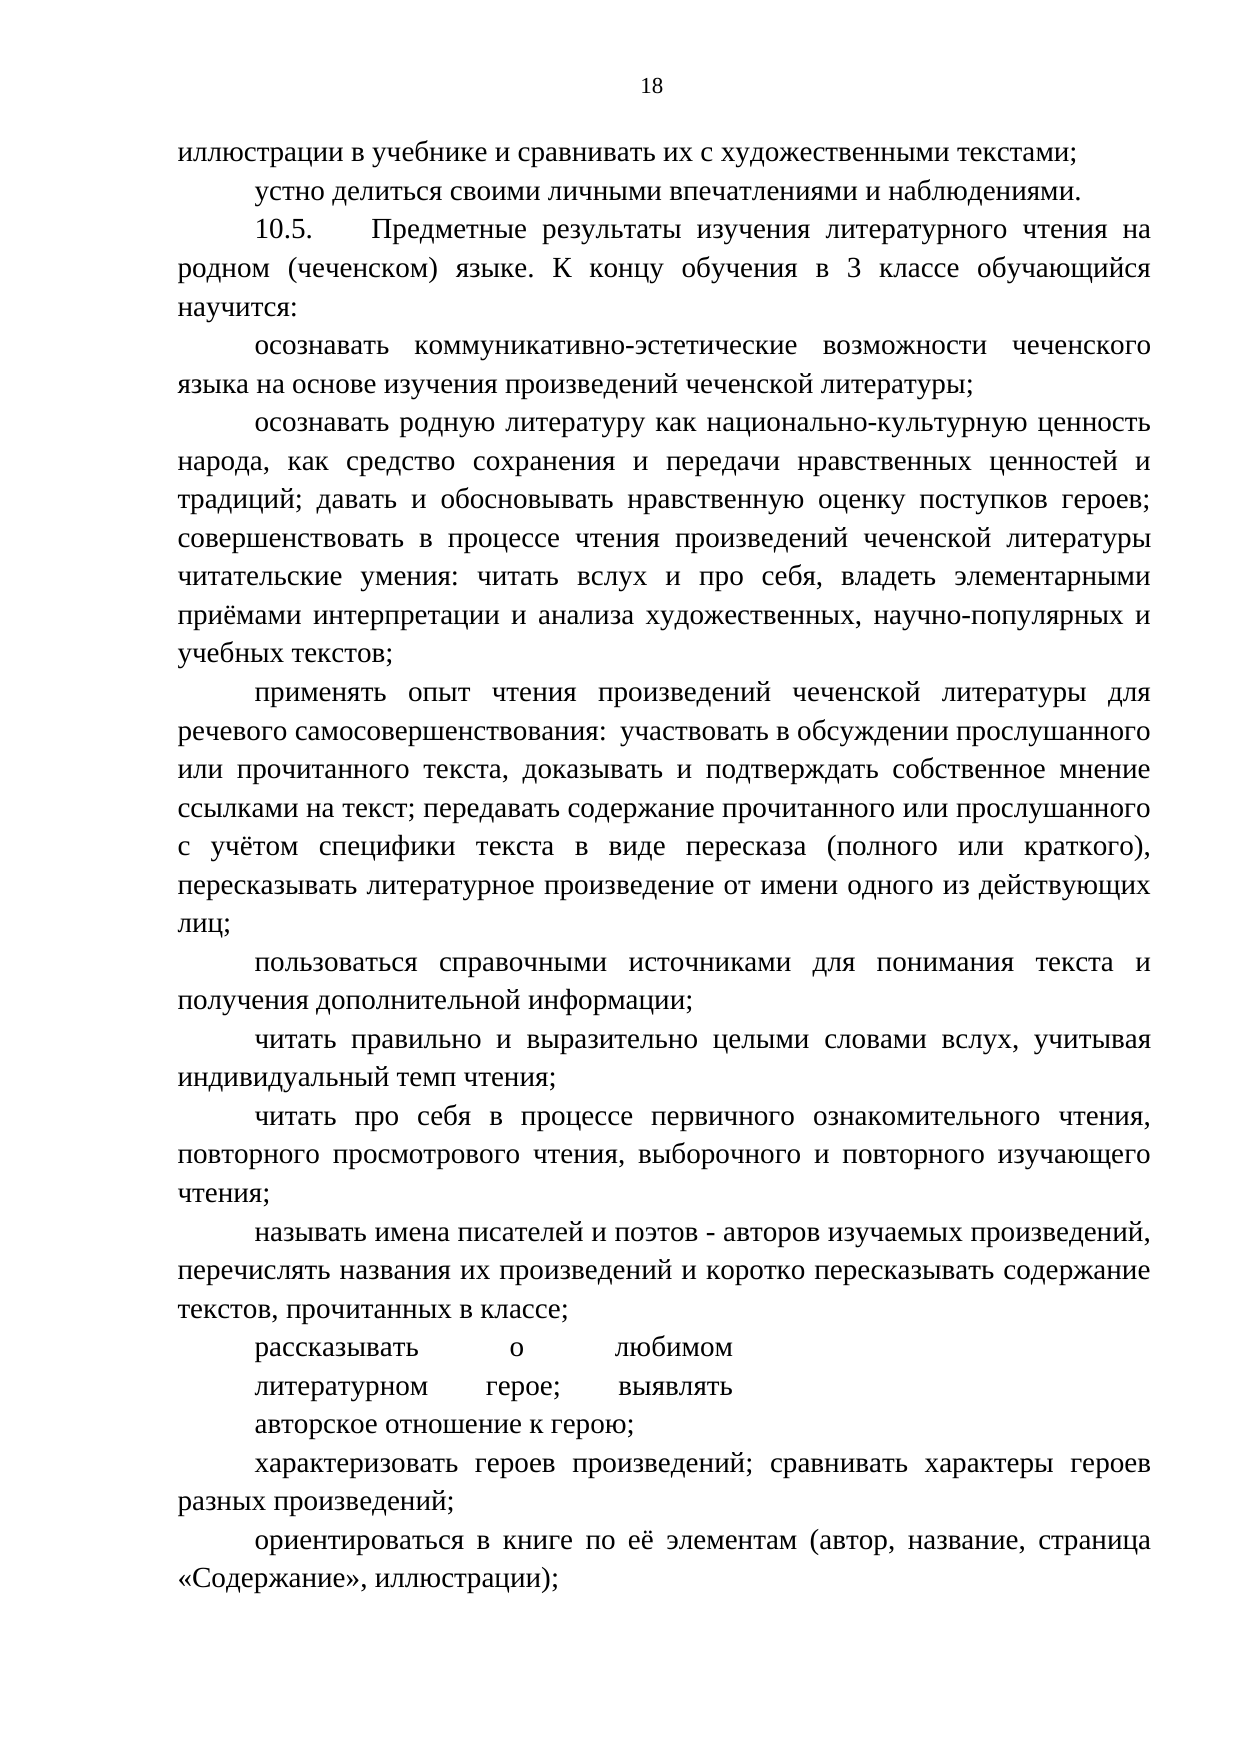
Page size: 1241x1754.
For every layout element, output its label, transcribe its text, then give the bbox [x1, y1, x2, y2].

text применять опыт чтения произведений чеченской литературы для речевого самосовершенствования: участвовать в обсуждении прослушанного [177, 674, 1152, 746]
list Предметные результаты изучения литературного чтения на родном (чеченском) языке. К концу обучения в 3 классе обучающийся научится: [177, 212, 1152, 322]
text пользоваться справочными источниками для понимания текста и получения дополнительной информации; [177, 944, 1152, 1016]
text устно делиться своими личными впечатлениями и наблюдениями. [177, 173, 1152, 207]
text или прочитанного текста, доказывать и подтверждать собственное мнение ссылками на текст; передавать содержание прочитанного или прослушанного с учётом специфики текста в виде пересказа (полного или краткого), пересказывать литературное произведение от имени одного из действующих лиц; [177, 751, 1152, 939]
text осознавать родную литературу как национально-культурную ценность народа, как средство сохранения и передачи нравственных ценностей и традиций; давать и обосновывать нравственную оценку поступков героев; совершенствовать в процессе чтения произведений чеченской литературы читательские умения: читать вслух и про себя, владеть элементарными приёмами интерпретации и анализа художественных, научно-популярных и учебных текстов; [177, 404, 1152, 669]
text осознавать коммуникативно-эстетические возможности чеченского языка на основе изучения произведений чеченской литературы; [177, 327, 1152, 399]
text рассказывать о любимом литературном герое; выявлять авторское отношение к герою; [254, 1329, 733, 1440]
text ориентироваться в книге по её элементам (автор, название, страница «Содержание», иллюстрации); [177, 1522, 1152, 1594]
text читать про себя в процессе первичного ознакомительного чтения, повторного просмотрового чтения, выборочного и повторного изучающего чтения; [177, 1098, 1152, 1209]
text характеризовать героев произведений; сравнивать характеры героев разных произведений; [177, 1445, 1152, 1517]
text называть имена писателей и поэтов - авторов изучаемых произведений, перечислять названия их произведений и коротко пересказывать содержание текстов, прочитанных в классе; [177, 1214, 1152, 1324]
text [177, 134, 1152, 168]
text читать правильно и выразительно целыми словами вслух, учитывая индивидуальный темп чтения; [177, 1021, 1152, 1093]
